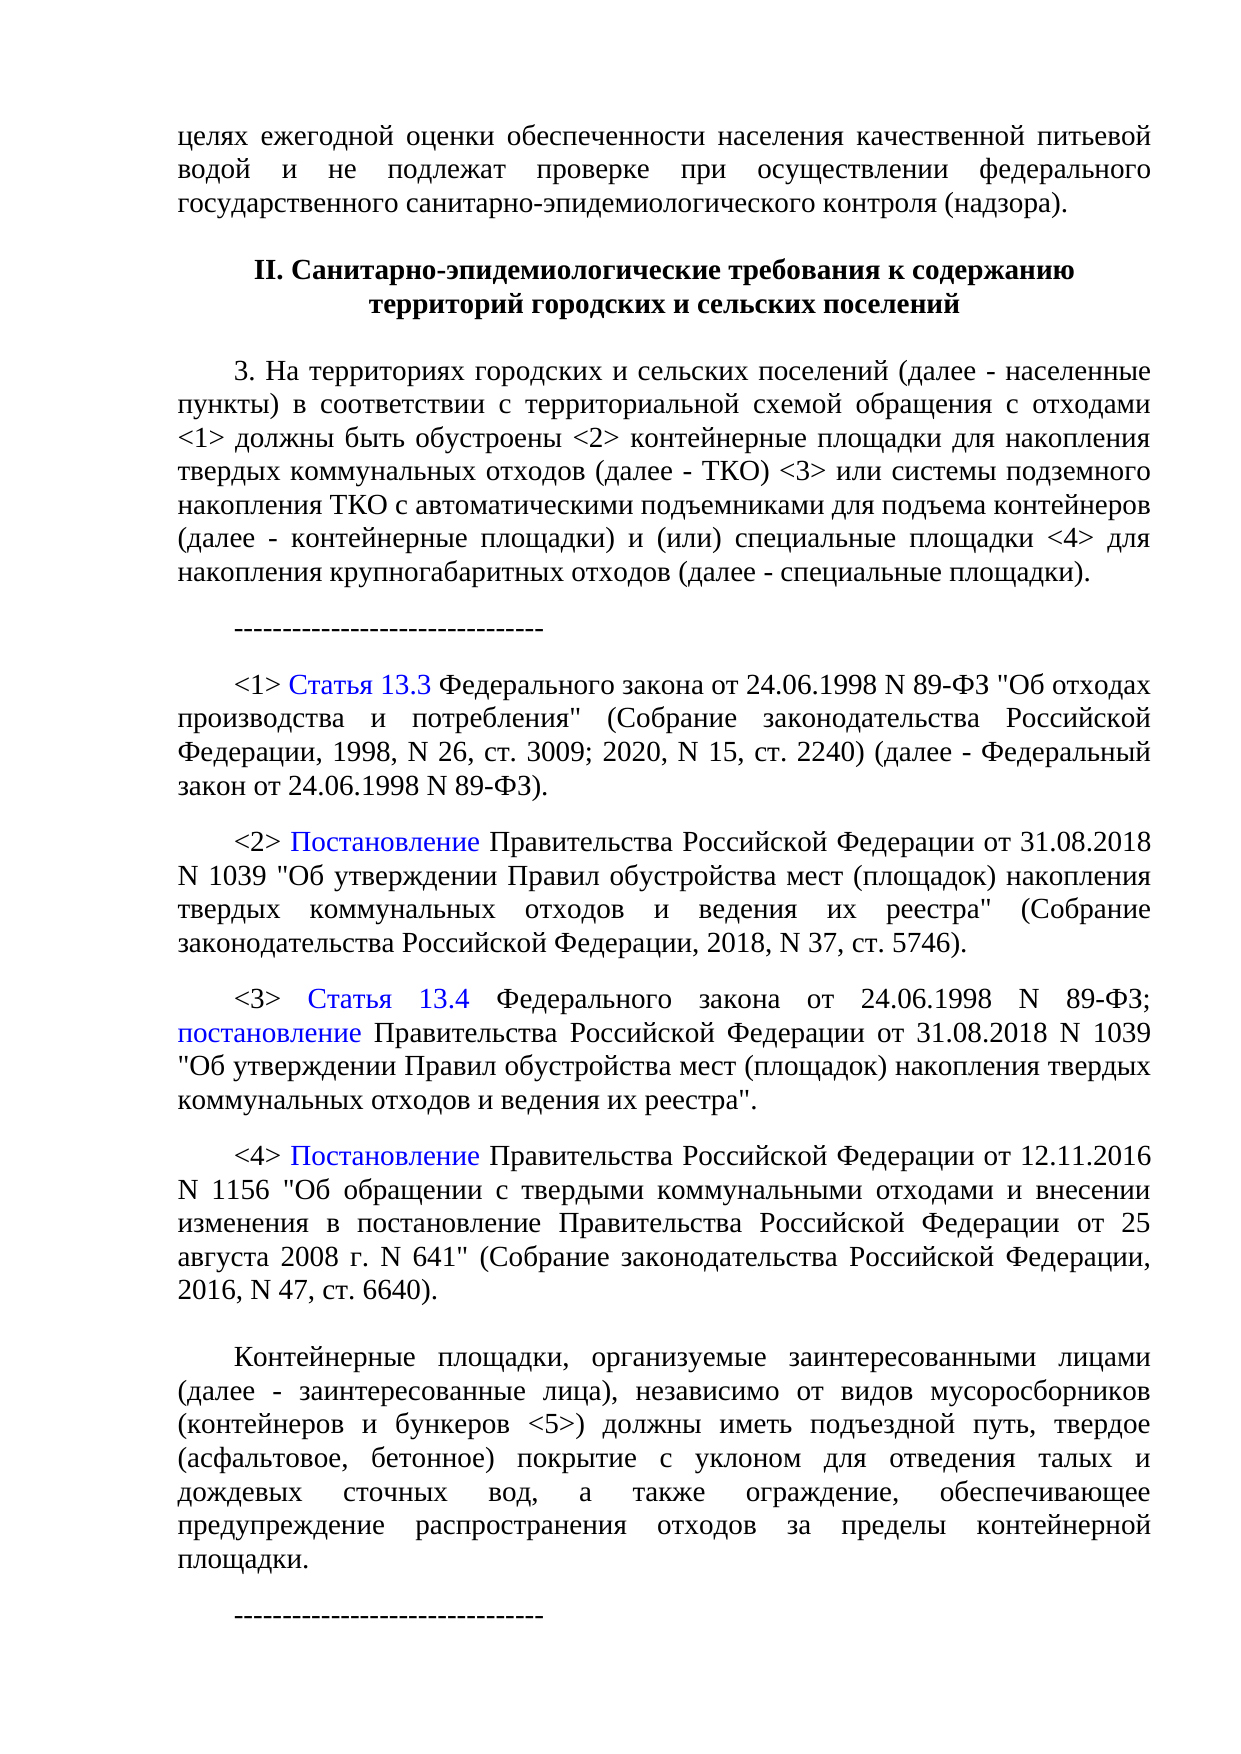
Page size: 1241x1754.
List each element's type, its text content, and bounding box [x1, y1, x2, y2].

text Контейнерные площадки, организуемые заинтересованными лицами (далее - заинтересованные лица), независимо от видов мусоросборников (контейнеров и бункеров <5>) должны иметь подъездной путь, твердое (асфальтовое, бетонное) покрытие с уклоном для отведения талых и дождевых сточных вод, а также ограждение, обеспечивающее предупреждение распространения отходов за пределы контейнерной площадки. [177, 1339, 1152, 1574]
text <1> Статья 13.3 Федерального закона от 24.06.1998 N 89-ФЗ "Об отходах производства и потребления" (Собрание законодательства Российской Федерации, 1998, N 26, ст. 3009; 2020, N 15, ст. 2240) (далее - Федеральный закон от 24.06.1998 N 89-ФЗ). [177, 667, 1152, 801]
text 3. На территориях городских и сельских поселений (далее - населенные пункты) в соответствии с территориальной схемой обращения с отходами <1> должны быть обустроены <2> контейнерные площадки для накопления твердых коммунальных отходов (далее - ТКО) <3> или системы подземного накопления ТКО с автоматическими подъемниками для подъема контейнеров (далее - контейнерные площадки) и (или) специальные площадки <4> для накопления крупногабаритных отходов (далее - специальные площадки). [177, 353, 1152, 588]
text <3> Статья 13.4 Федерального закона от 24.06.1998 N 89-ФЗ; постановление Правительства Российской Федерации от 31.08.2018 N 1039 "Об утверждении Правил обустройства мест (площадок) накопления твердых коммунальных отходов и ведения их реестра". [177, 981, 1152, 1115]
text <4> Постановление Правительства Российской Федерации от 12.11.2016 N 1156 "Об обращении с твердыми коммунальными отходами и внесении изменения в постановление Правительства Российской Федерации от 25 августа 2008 г. N 641" (Собрание законодательства Российской Федерации, 2016, N 47, ст. 6640). [177, 1138, 1152, 1306]
title II. Санитарно-эпидемиологические требования к содержанию [177, 252, 1152, 286]
title территорий городских и сельских поселений [177, 286, 1152, 319]
text <2> Постановление Правительства Российской Федерации от 31.08.2018 N 1039 "Об утверждении Правил обустройства мест (площадок) накопления твердых коммунальных отходов и ведения их реестра" (Собрание законодательства Российской Федерации, 2018, N 37, ст. 5746). [177, 824, 1152, 958]
text -------------------------------- [177, 611, 1152, 644]
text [177, 118, 1152, 219]
text -------------------------------- [177, 1597, 1152, 1631]
